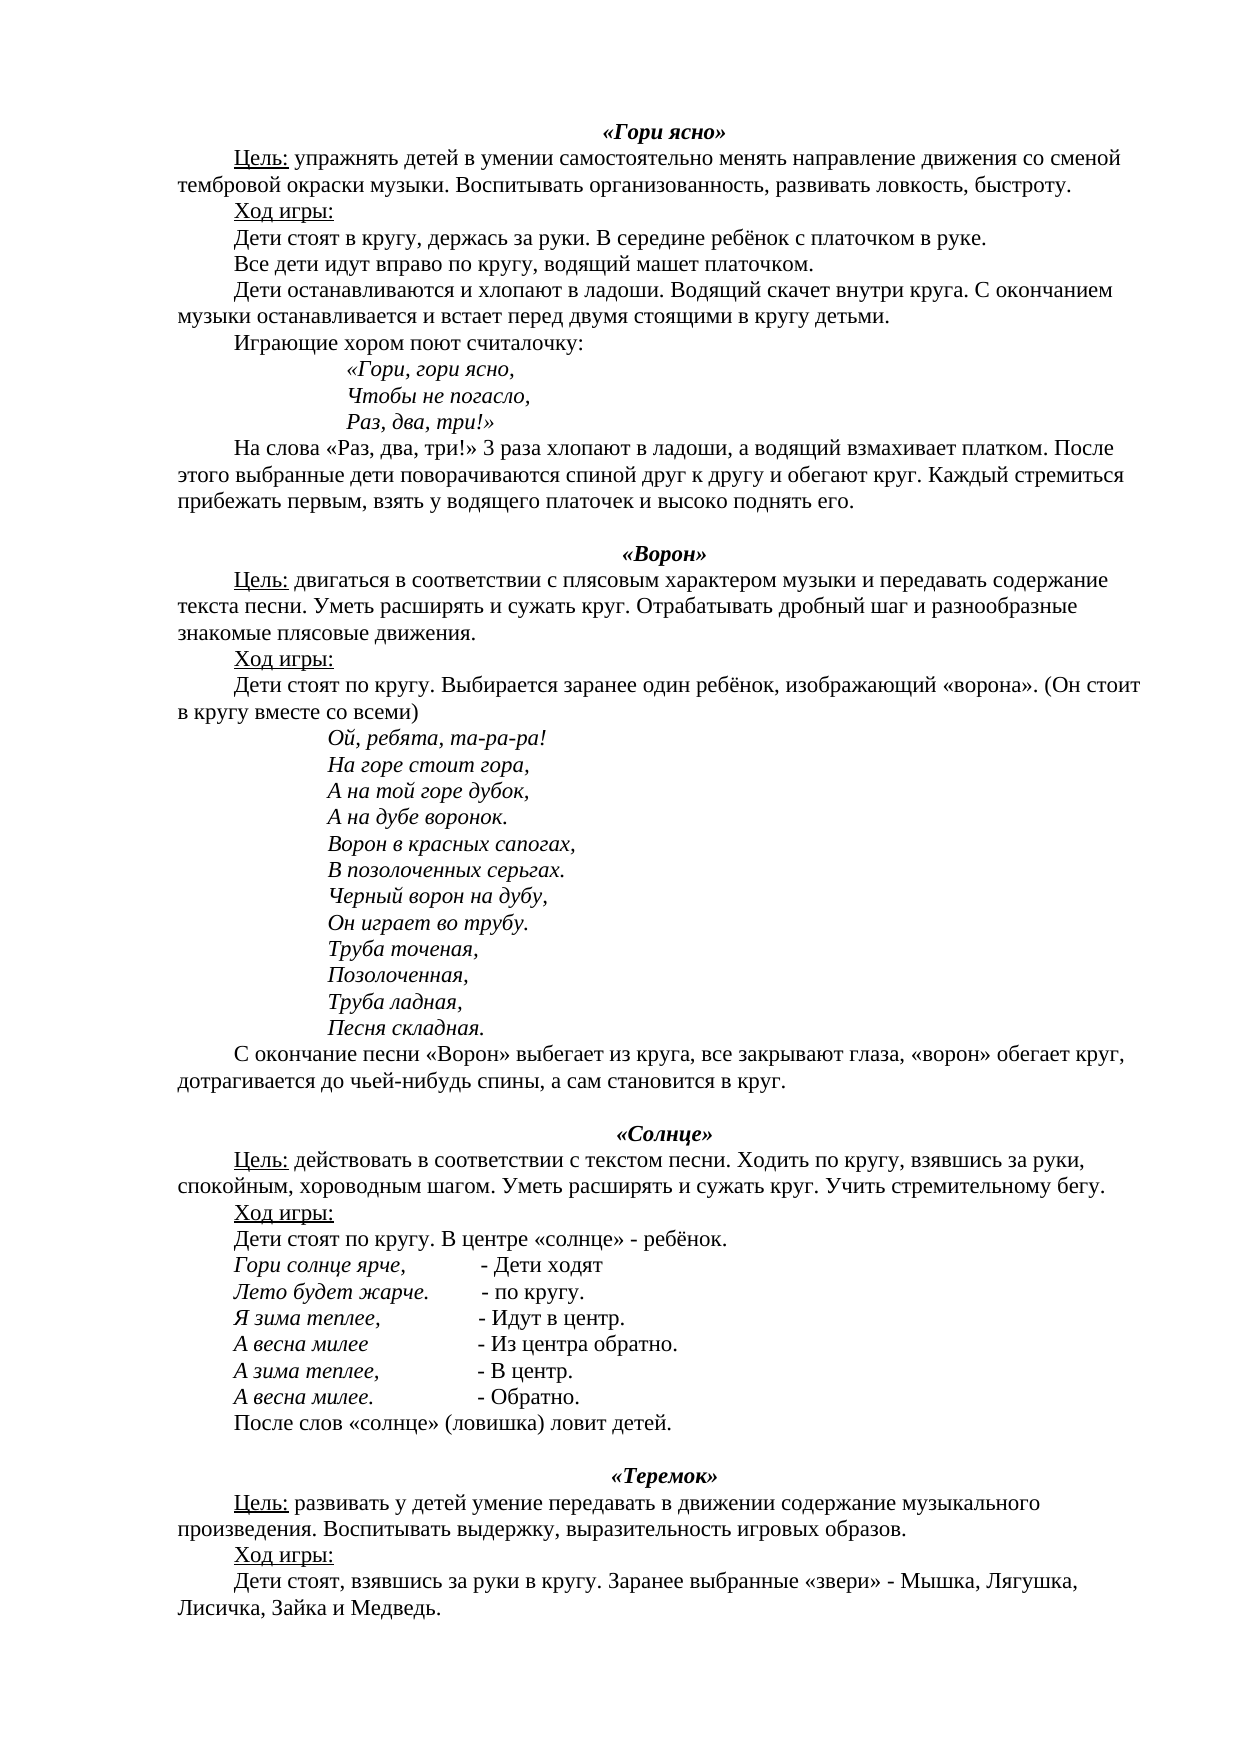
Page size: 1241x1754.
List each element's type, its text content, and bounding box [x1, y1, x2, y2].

text Я зима теплее, - Идут в центр. [233, 1304, 1152, 1330]
text На слова «Раз, два, три!» 3 раза хлопают в ладоши, а водящий взмахивает платком. После этого выбранные дети поворачиваются спиной друг к другу и обегают круг. Каждый стремиться прибежать первым, взять у водящего платочек и высоко поднять его. [177, 434, 1152, 513]
text А зима теплее, - В центр. [233, 1357, 1152, 1383]
text Гори солнце ярче, - Дети ходят [233, 1251, 1152, 1278]
text Труба точеная, [327, 935, 1152, 961]
text Дети стоят по кругу. Выбирается заранее один ребёнок, изображающий «ворона». (Он стоит в кругу вместе со всеми) [177, 672, 1152, 724]
text «Солнце» [177, 1119, 1152, 1146]
text Песня складная. [327, 1014, 1152, 1041]
text «Гори ясно» [177, 118, 1152, 144]
text Позолоченная, [327, 961, 1152, 988]
text А на той горе дубок, [327, 777, 1152, 803]
text Дети останавливаются и хлопают в ладоши. Водящий скачет внутри круга. С окончанием музыки останавливается и встает перед двумя стоящими в кругу детьми. [177, 276, 1152, 329]
text А на дубе воронок. [327, 803, 1152, 830]
text Ой, ребята, та-ра-ра! [327, 724, 1152, 751]
text «Ворон» [177, 540, 1152, 566]
text Труба ладная, [327, 988, 1152, 1014]
text Цель: упражнять детей в умении самостоятельно менять направление движения со сменой тембровой окраски музыки. Воспитывать организованность, развивать ловкость, быстроту. [177, 144, 1152, 197]
text После слов «солнце» (ловишка) ловит детей. [177, 1409, 1152, 1436]
text На горе стоит гора, [327, 751, 1152, 777]
text Раз, два, три!» [346, 408, 1152, 434]
text Ворон в красных сапогах, [327, 830, 1152, 856]
text А весна милее. - Обратно. [233, 1383, 1152, 1409]
text Он играет во трубу. [327, 909, 1152, 935]
text А весна милее - Из центра обратно. [233, 1330, 1152, 1357]
text Черный ворон на дубу, [327, 882, 1152, 909]
text Дети стоят по кругу. В центре «солнце» - ребёнок. [177, 1225, 1152, 1251]
text Дети стоят, взявшись за руки в кругу. Заранее выбранные «звери» - Мышка, Лягушка, Лисичка, Зайка и Медведь. [177, 1568, 1152, 1620]
text Играющие хором поют считалочку: [177, 329, 1152, 355]
text Ход игры: [177, 1541, 1152, 1568]
text Дети стоят в кругу, держась за руки. В середине ребёнок с платочком в руке. [177, 223, 1152, 250]
text Чтобы не погасло, [346, 382, 1152, 408]
text Лето будет жарче. - по кругу. [233, 1278, 1152, 1304]
text «Теремок» [177, 1462, 1152, 1488]
text «Гори, гори ясно, [346, 355, 1152, 382]
text Цель: двигаться в соответствии с плясовым характером музыки и передавать содержание текста песни. Уметь расширять и сужать круг. Отрабатывать дробный шаг и разнообразные знакомые плясовые движения. [177, 566, 1152, 645]
text Цель: развивать у детей умение передавать в движении содержание музыкального произведения. Воспитывать выдержку, выразительность игровых образов. [177, 1488, 1152, 1541]
text Цель: действовать в соответствии с текстом песни. Ходить по кругу, взявшись за руки, спокойным, хороводным шагом. Уметь расширять и сужать круг. Учить стремительному бегу. [177, 1146, 1152, 1199]
text В позолоченных серьгах. [327, 856, 1152, 882]
text С окончание песни «Ворон» выбегает из круга, все закрывают глаза, «ворон» обегает круг, дотрагивается до чьей-нибудь спины, а сам становится в круг. [177, 1041, 1152, 1093]
text Ход игры: [177, 645, 1152, 672]
text Ход игры: [177, 197, 1152, 223]
text Все дети идут вправо по кругу, водящий машет платочком. [177, 250, 1152, 276]
text Ход игры: [177, 1199, 1152, 1225]
